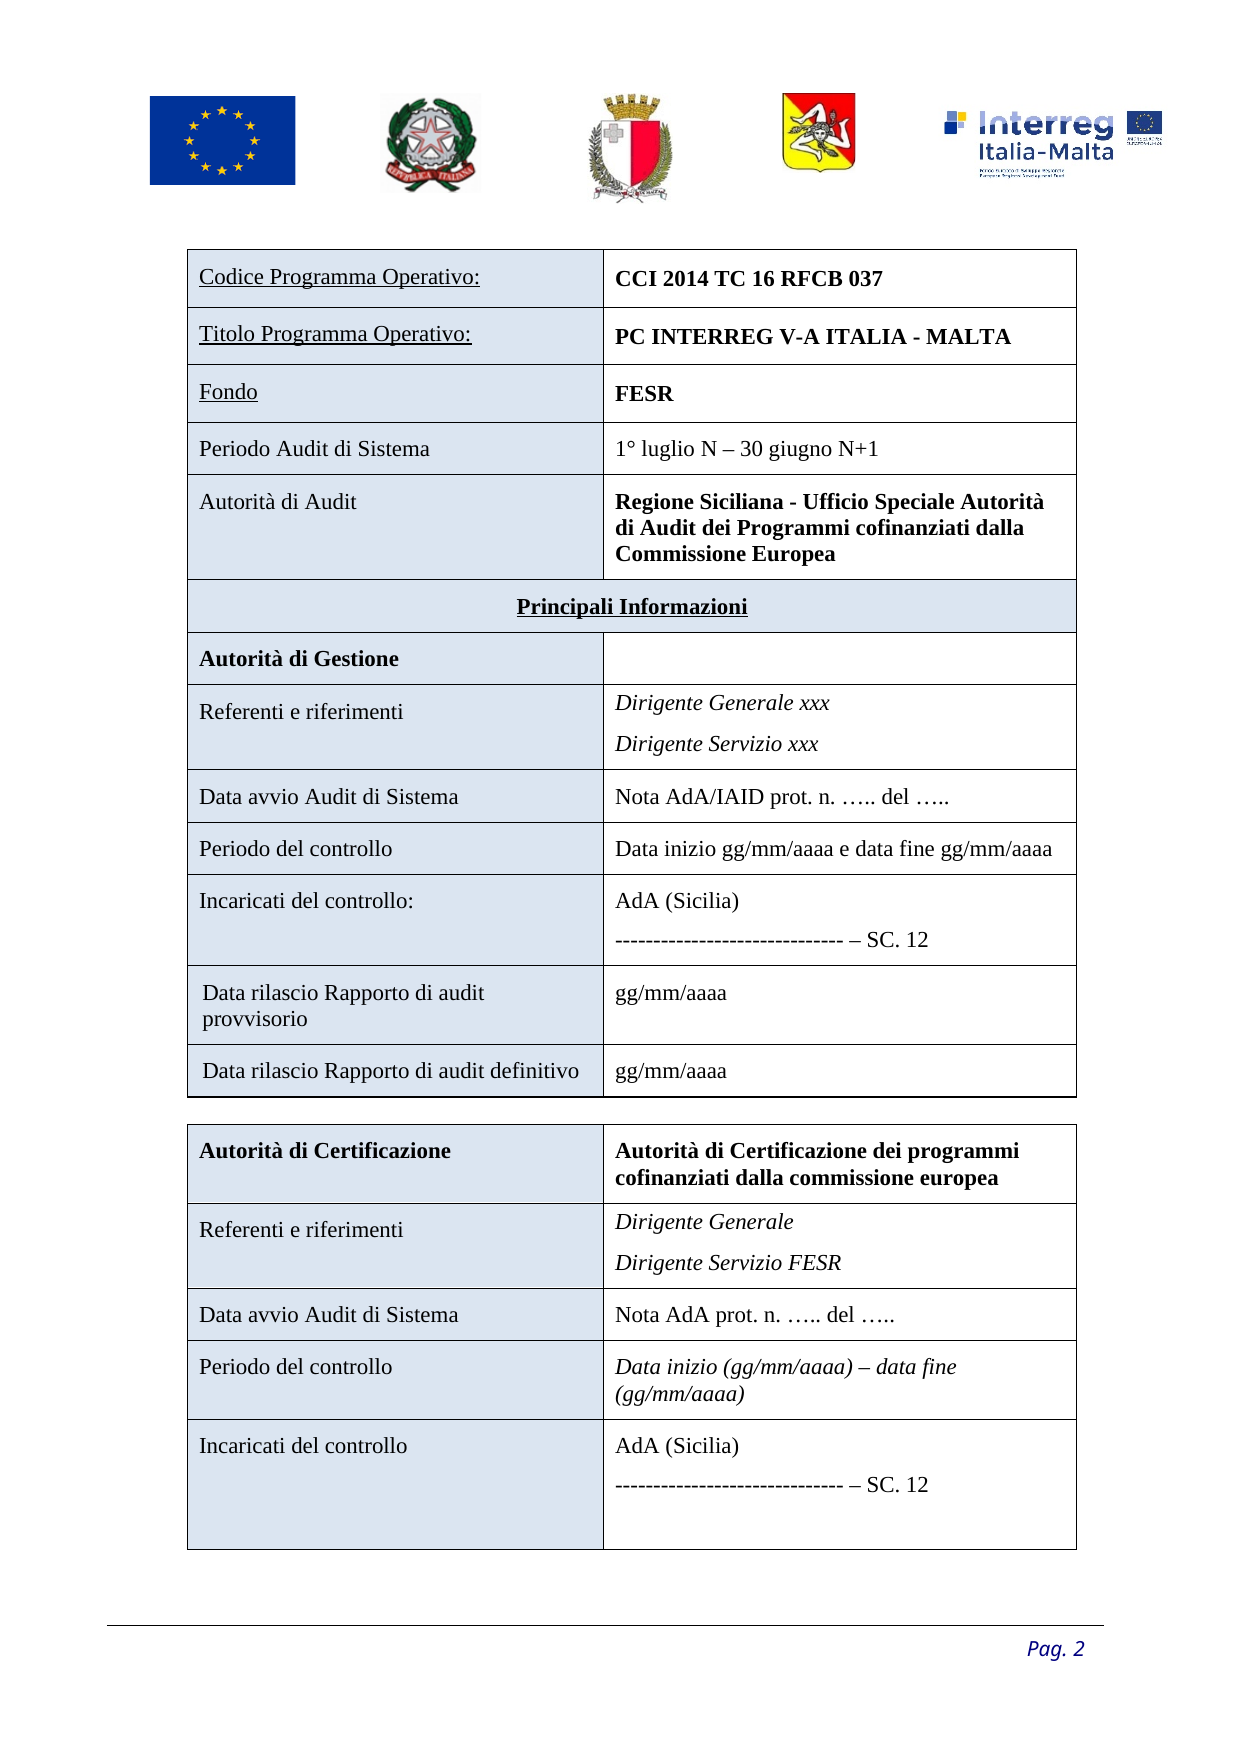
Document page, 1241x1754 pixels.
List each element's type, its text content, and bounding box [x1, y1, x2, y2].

table_cell Referenti e riferimenti [188, 685, 603, 769]
table_cell Data rilascio Rapporto di audit definitivo [188, 1045, 603, 1096]
table_cell Regione Siciliana - Ufficio Speciale Autorità di Audit dei Programmi cofinanziati dalla Commissione Europea [604, 475, 1076, 579]
table_cell [604, 633, 1076, 684]
picture [926, 93, 1180, 195]
table_header Codice Programma Operativo: [188, 250, 603, 307]
table_cell Periodo del controllo [188, 823, 603, 874]
table_cell Incaricati del controllo: [188, 875, 603, 965]
table_cell FESR [604, 365, 1076, 422]
table_cell AdA (Sicilia) ------------------------------ – SC. 12 [604, 875, 1076, 965]
picture [380, 93, 482, 193]
table_cell Periodo del controllo [188, 1341, 603, 1419]
table_cell Dirigente Generale Dirigente Servizio FESR [604, 1204, 1076, 1287]
table_cell Titolo Programma Operativo: [188, 308, 603, 364]
table_header Autorità di Certificazione dei programmi cofinanziati dalla commissione europea [604, 1125, 1076, 1202]
table_cell Data inizio gg/mm/aaaa e data fine gg/mm/aaaa [604, 823, 1076, 874]
table_cell Incaricati del controllo [188, 1420, 603, 1549]
picture [782, 93, 856, 173]
table_cell 1° luglio N – 30 giugno N+1 [604, 423, 1076, 474]
table_cell PC INTERREG V-A ITALIA - MALTA [604, 308, 1076, 364]
table_cell Autorità di Gestione [188, 633, 603, 684]
table_cell Data avvio Audit di Sistema [188, 770, 603, 822]
table_cell Data avvio Audit di Sistema [188, 1289, 603, 1340]
table_cell Data inizio (gg/mm/aaaa) – data fine (gg/mm/aaaa) [604, 1341, 1076, 1419]
table_cell Data rilascio Rapporto di audit provvisorio [188, 966, 603, 1044]
table_cell Referenti e riferimenti [188, 1204, 603, 1287]
table_cell gg/mm/aaaa [604, 1045, 1076, 1096]
picture [587, 93, 674, 204]
table_header Autorità di Certificazione [188, 1125, 603, 1202]
table_cell Nota AdA prot. n. ….. del ….. [604, 1289, 1076, 1340]
table_cell AdA (Sicilia) ------------------------------ – SC. 12 [604, 1420, 1076, 1549]
table_cell Nota AdA/IAID prot. n. ….. del ….. [604, 770, 1076, 822]
table_cell Dirigente Generale xxx Dirigente Servizio xxx [604, 685, 1076, 769]
table_header CCI 2014 TC 16 RFCB 037 [604, 250, 1076, 307]
table_cell Autorità di Audit [188, 475, 603, 579]
table_cell Principali Informazioni [188, 580, 1076, 632]
table_cell gg/mm/aaaa [604, 966, 1076, 1044]
picture [149, 96, 296, 185]
table_cell Fondo [188, 365, 603, 422]
table_cell Periodo Audit di Sistema [188, 423, 603, 474]
